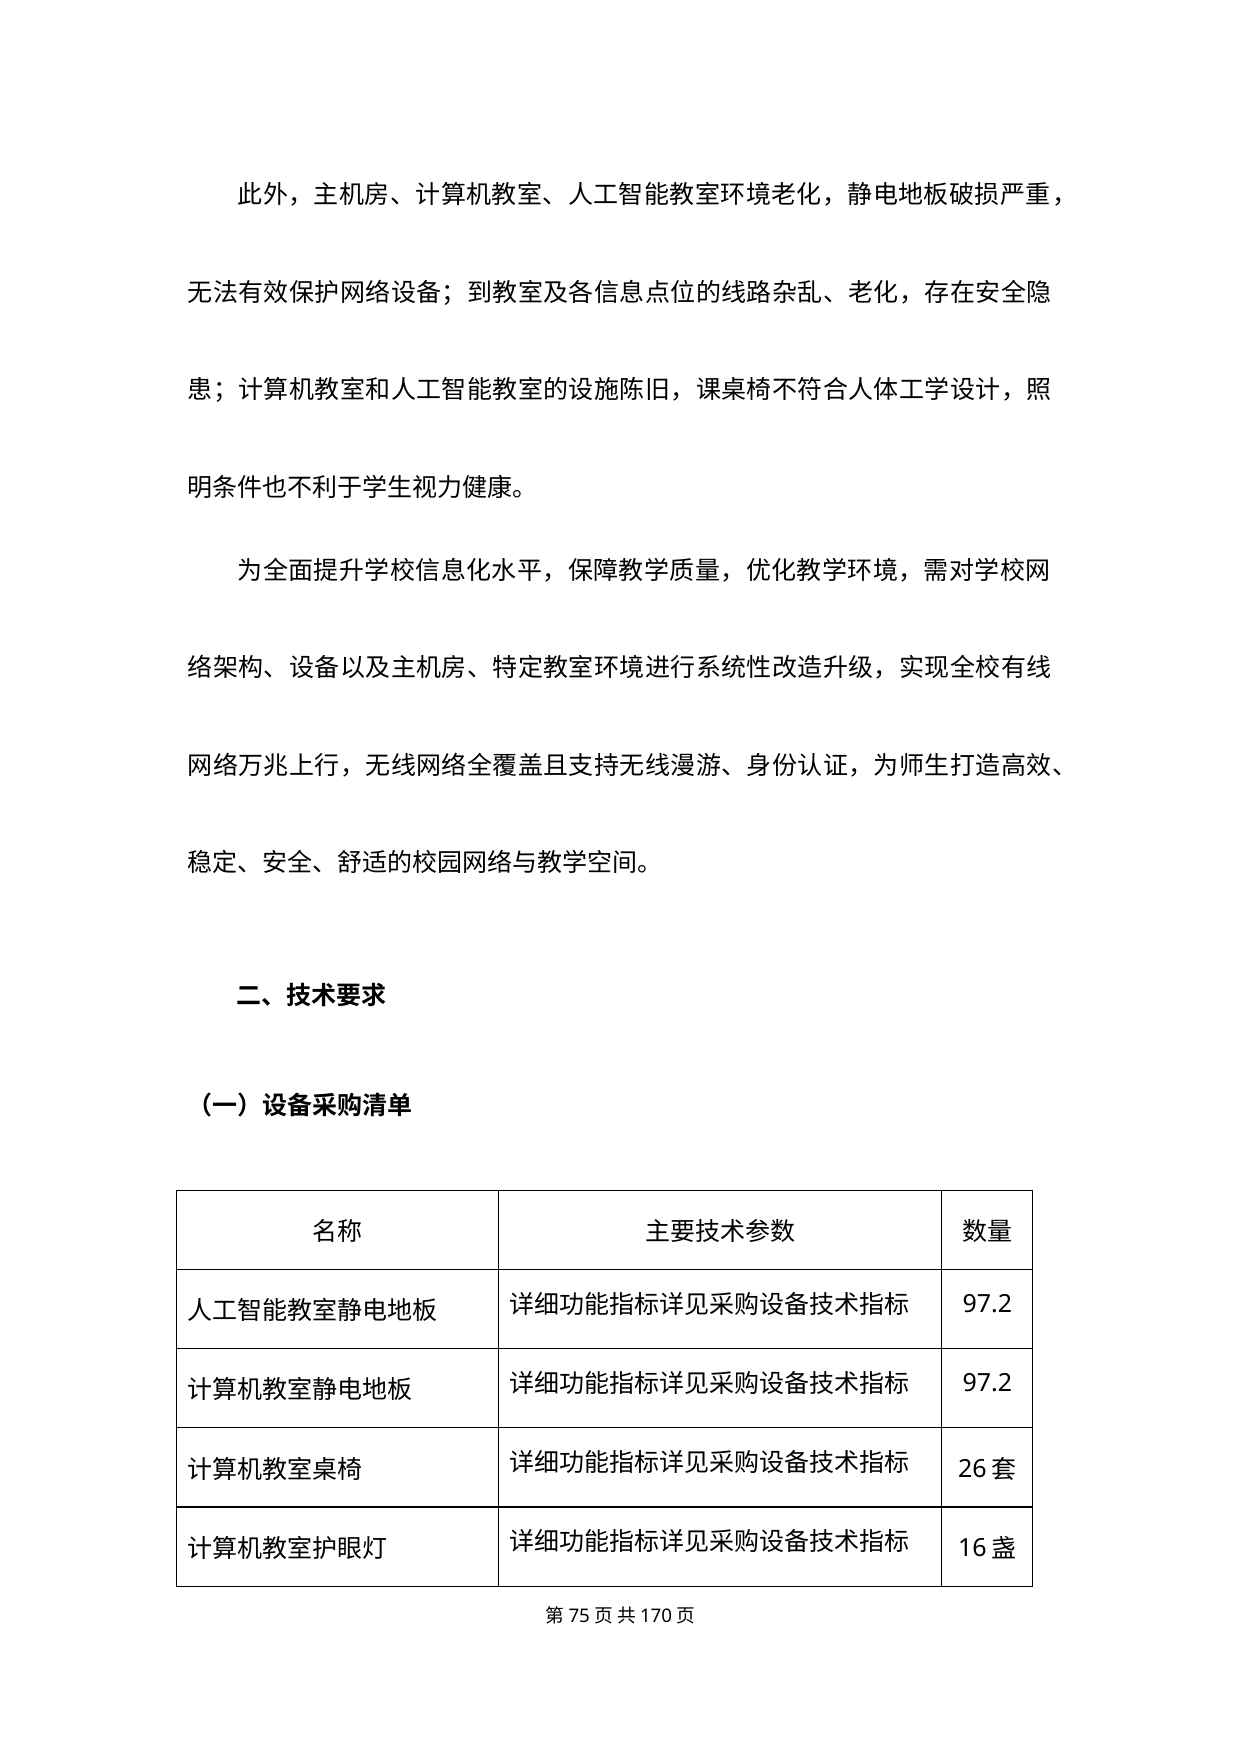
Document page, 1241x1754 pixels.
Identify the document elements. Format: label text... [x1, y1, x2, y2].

table_cell 16盏 [942, 1508, 1032, 1586]
table_cell 97.2m² [942, 1270, 1032, 1348]
table_cell 人工智能教室静电地板 [177, 1270, 498, 1348]
table_cell 详细功能指标详见采购设备技术指标2.2 [499, 1349, 941, 1427]
table_cell 26套 [942, 1428, 1032, 1506]
subtitle （一）设备采购清单 [187, 1071, 1053, 1136]
table_cell 计算机教室护眼灯 [177, 1508, 498, 1586]
table_header 主要技术参数 [499, 1191, 941, 1269]
table_cell 详细功能指标详见采购设备技术指标2.4 [499, 1508, 941, 1586]
table_cell 详细功能指标详见采购设备技术指标2.1 [499, 1270, 941, 1348]
table_header 名称 [177, 1191, 498, 1269]
text 为全面提升学校信息化水平，保障教学质量，优化教学环境，需对学校网络架构、设备以及主机房、特定教室环境进行系统性改造升级，实现全校有线网络万兆上行，无线网络全覆盖且支持无线漫游、身份认证，为师生打造高效、稳定、安全、舒适的校园网络与教学空间。 [187, 536, 1053, 893]
table_cell 计算机教室静电地板 [177, 1349, 498, 1427]
text 此外，主机房、计算机教室、人工智能教室环境老化，静电地板破损严重，无法有效保护网络设备；到教室及各信息点位的线路杂乱、老化，存在安全隐患；计算机教室和人工智能教室的设施陈旧，课桌椅不符合人体工学设计，照明条件也不利于学生视力健康。 [187, 160, 1053, 518]
table_cell 计算机教室桌椅 [177, 1428, 498, 1506]
table_cell 详细功能指标详见采购设备技术指标2.3 [499, 1428, 941, 1506]
table_cell 97.2m² [942, 1349, 1032, 1427]
text 二、技术要求 [187, 961, 1053, 1026]
table_header 数量 [942, 1191, 1032, 1269]
